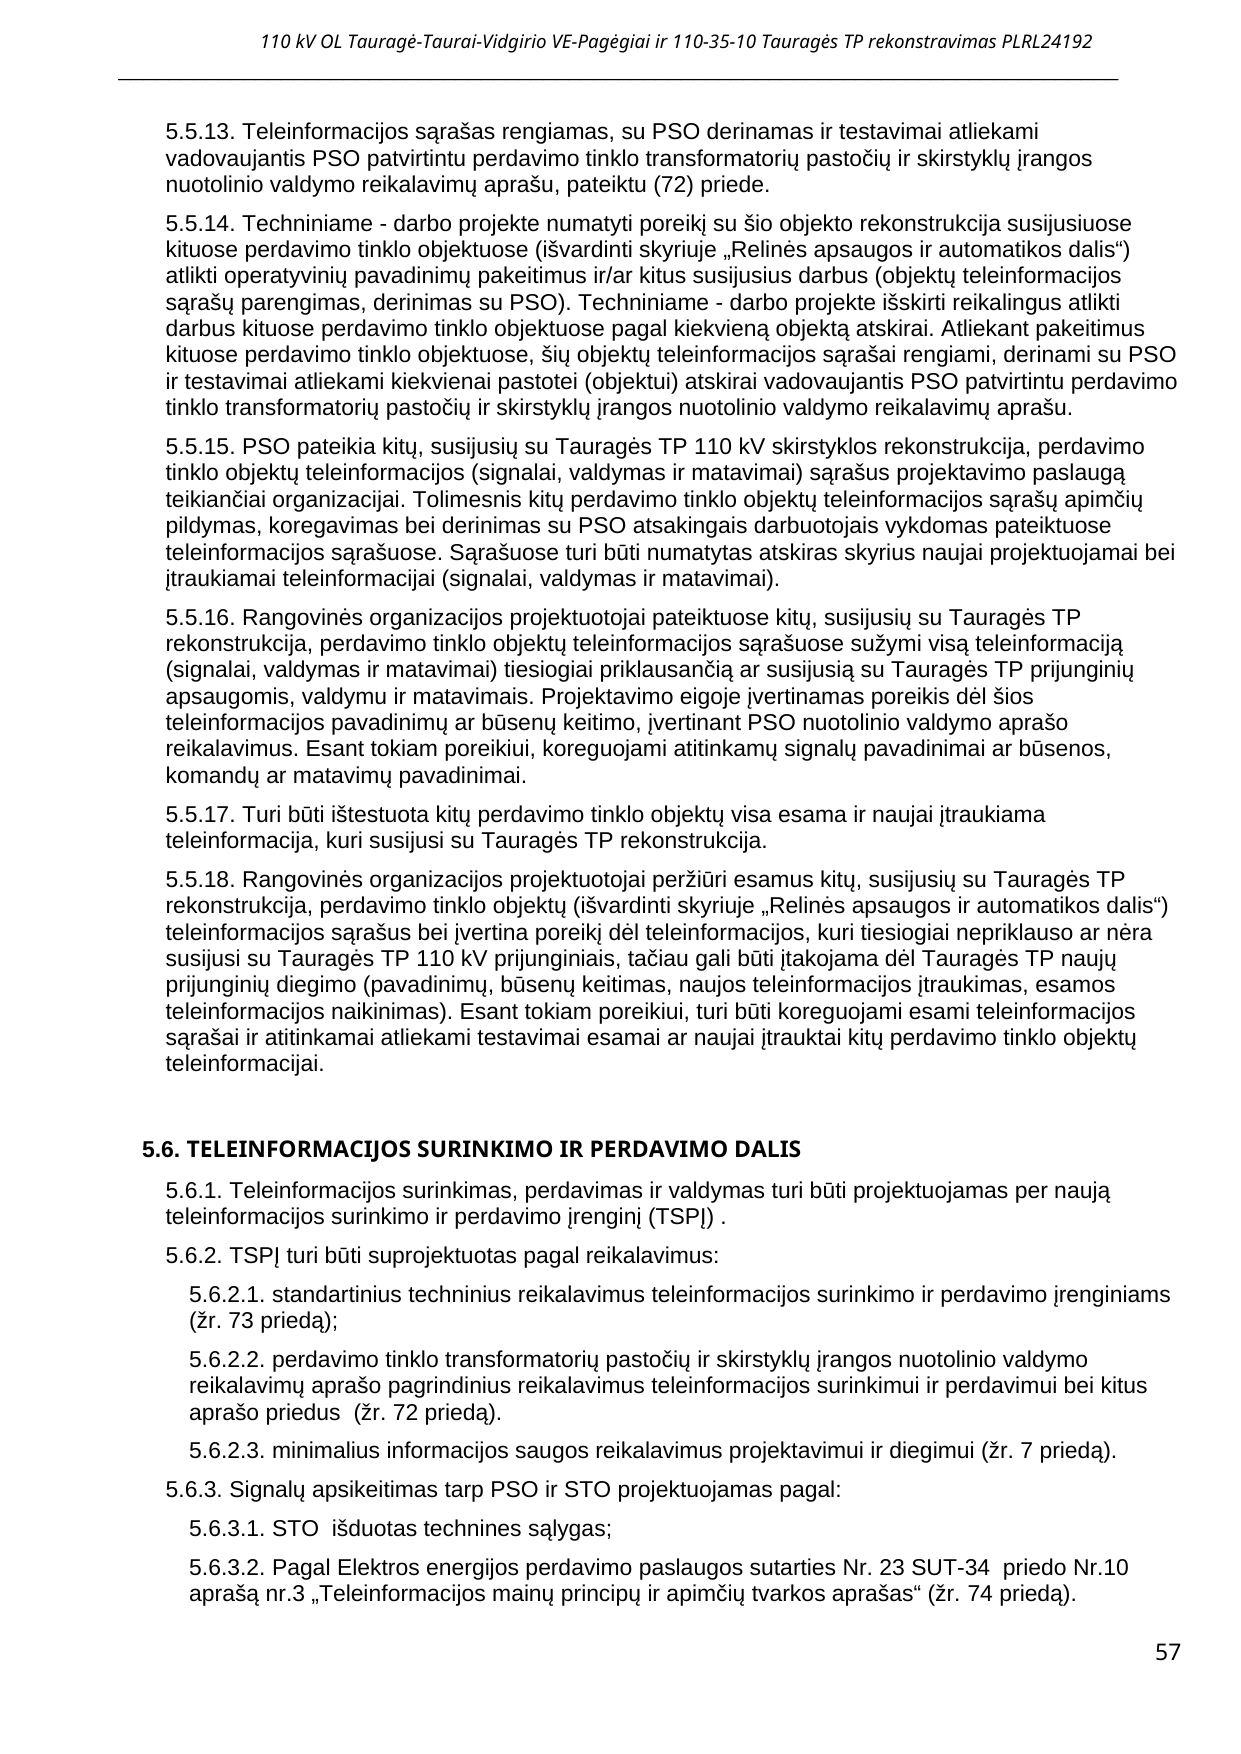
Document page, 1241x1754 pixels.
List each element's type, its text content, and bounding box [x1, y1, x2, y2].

text Techniniame - darbo projekte numatyti poreikį su šio objekto rekonstrukcija susijusiuose kituose perdavimo tinklo objektuose (išvardinti skyriuje „Relinės apsaugos ir automatikos dalis“) atlikti operatyvinių pavadinimų pakeitimus ir/ar kitus susijusius darbus (objektų teleinformacijos sąrašų parengimas, derinimas su PSO). Techniniame - darbo projekte išskirti reikalingus atlikti darbus kituose perdavimo tinklo objektuose pagal kiekvieną objektą atskirai. Atliekant pakeitimus kituose perdavimo tinklo objektuose, šių objektų teleinformacijos sąrašai rengiami, derinami su PSO ir testavimai atliekami kiekvienai pastotei (objektui) atskirai vadovaujantis PSO patvirtintu perdavimo tinklo transformatorių pastočių ir skirstyklų įrangos nuotolinio valdymo reikalavimų aprašu. [165, 210, 1181, 421]
text Turi būti ištestuota kitų perdavimo tinklo objektų visa esama ir naujai įtraukiama teleinformacija, kuri susijusi su Tauragės TP rekonstrukcija. [165, 801, 1181, 853]
text STO išduotas technines sąlygas; [189, 1515, 1181, 1542]
text perdavimo tinklo transformatorių pastočių ir skirstyklų įrangos nuotolinio valdymo reikalavimų aprašo pagrindinius reikalavimus teleinformacijos surinkimui ir perdavimui bei kitus aprašo priedus (žr. 72 priedą). [189, 1346, 1181, 1425]
text minimalius informacijos saugos reikalavimus projektavimui ir diegimui (žr. 7 priedą). [189, 1437, 1181, 1464]
text Pagal Elektros energijos perdavimo paslaugos sutarties Nr. 23 SUT-34 priedo Nr.10 aprašą nr.3 „Teleinformacijos mainų principų ir apimčių tvarkos aprašas“ (žr. 74 priedą). [189, 1554, 1181, 1607]
text Rangovinės organizacijos projektuotojai peržiūri esamus kitų, susijusių su Tauragės TP rekonstrukcija, perdavimo tinklo objektų (išvardinti skyriuje „Relinės apsaugos ir automatikos dalis“) teleinformacijos sąrašus bei įvertina poreikį dėl teleinformacijos, kuri tiesiogiai nepriklauso ar nėra susijusi su Tauragės TP 110 kV prijunginiais, tačiau gali būti įtakojama dėl Tauragės TP naujų prijunginių diegimo (pavadinimų, būsenų keitimas, naujos teleinformacijos įtraukimas, esamos teleinformacijos naikinimas). Esant tokiam poreikiui, turi būti koreguojami esami teleinformacijos sąrašai ir atitinkamai atliekami testavimai esamai ar naujai įtrauktai kitų perdavimo tinklo objektų teleinformacijai. [165, 866, 1181, 1077]
text TELEINFORMACIJOS SURINKIMO IR PERDAVIMO DALIS [142, 1133, 1181, 1164]
text Teleinformacijos surinkimas, perdavimas ir valdymas turi būti projektuojamas per naują teleinformacijos surinkimo ir perdavimo įrenginį (TSPĮ) . [165, 1177, 1181, 1229]
text Signalų apsikeitimas tarp PSO ir STO projektuojamas pagal: [165, 1476, 1181, 1503]
text standartinius techninius reikalavimus teleinformacijos surinkimo ir perdavimo įrenginiams (žr. 73 priedą); [189, 1281, 1181, 1333]
text Teleinformacijos sąrašas rengiamas, su PSO derinamas ir testavimai atliekami vadovaujantis PSO patvirtintu perdavimo tinklo transformatorių pastočių ir skirstyklų įrangos nuotolinio valdymo reikalavimų aprašu, pateiktu (72) priede. [165, 118, 1181, 197]
text TSPĮ turi būti suprojektuotas pagal reikalavimus: [165, 1242, 1181, 1268]
text PSO pateikia kitų, susijusių su Tauragės TP 110 kV skirstyklos rekonstrukcija, perdavimo tinklo objektų teleinformacijos (signalai, valdymas ir matavimai) sąrašus projektavimo paslaugą teikiančiai organizacijai. Tolimesnis kitų perdavimo tinklo objektų teleinformacijos sąrašų apimčių pildymas, koregavimas bei derinimas su PSO atsakingais darbuotojais vykdomas pateiktuose teleinformacijos sąrašuose. Sąrašuose turi būti numatytas atskiras skyrius naujai projektuojamai bei įtraukiamai teleinformacijai (signalai, valdymas ir matavimai). [165, 433, 1181, 591]
text Rangovinės organizacijos projektuotojai pateiktuose kitų, susijusių su Tauragės TP rekonstrukcija, perdavimo tinklo objektų teleinformacijos sąrašuose sužymi visą teleinformaciją (signalai, valdymas ir matavimai) tiesiogiai priklausančią ar susijusią su Tauragės TP prijunginių apsaugomis, valdymu ir matavimais. Projektavimo eigoje įvertinamas poreikis dėl šios teleinformacijos pavadinimų ar būsenų keitimo, įvertinant PSO nuotolinio valdymo aprašo reikalavimus. Esant tokiam poreikiui, koreguojami atitinkamų signalų pavadinimai ar būsenos, komandų ar matavimų pavadinimai. [165, 604, 1181, 788]
